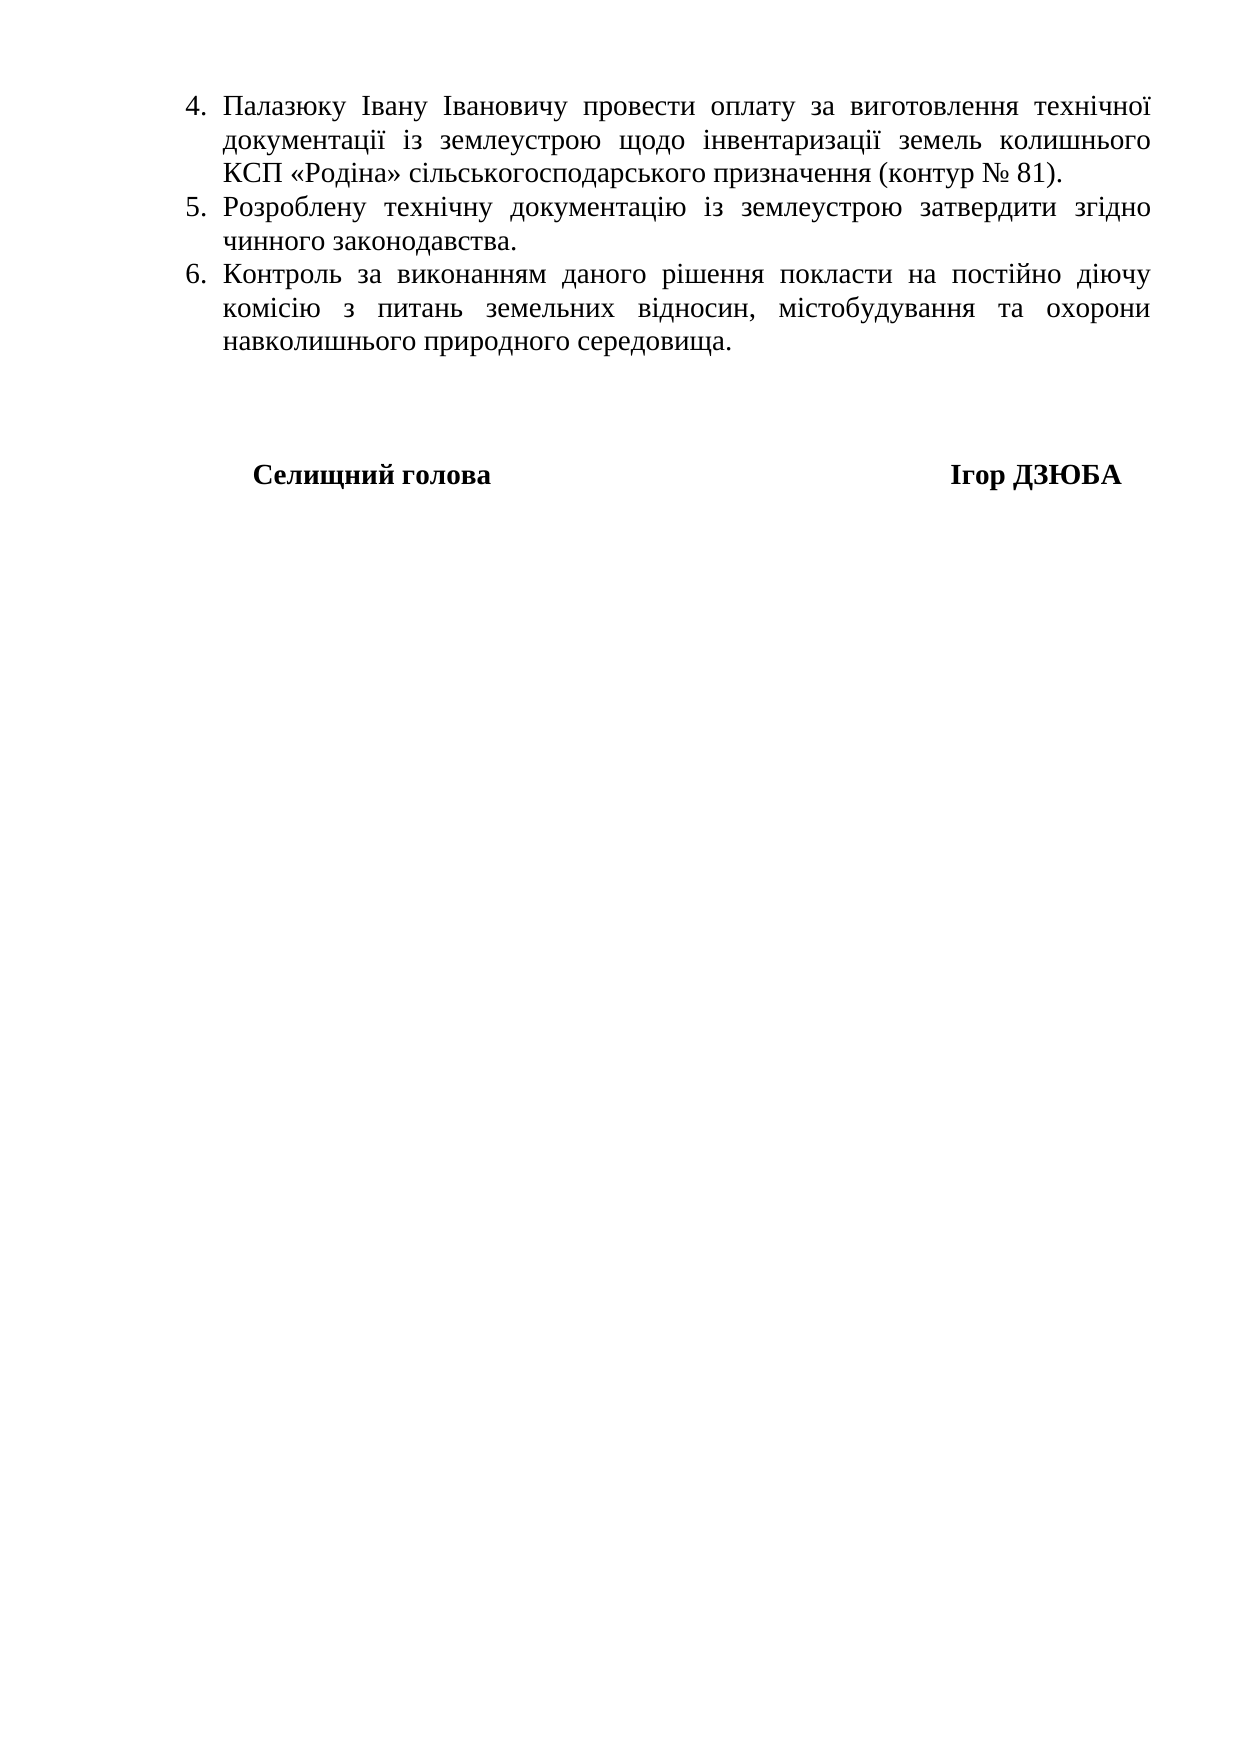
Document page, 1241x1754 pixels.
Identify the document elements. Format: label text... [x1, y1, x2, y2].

list Розроблену технічну документацію із землеустрою затвердити згідно чинного законодавства. [185, 189, 1152, 256]
list Палазюку Івану Івановичу провести оплату за виготовлення технічної документації із землеустрою щодо інвентаризації земель колишнього КСП «Родіна» сільськогосподарського призначення (контур № 81). [185, 88, 1152, 189]
text Селищний голова Ігор ДЗЮБА [221, 457, 1152, 491]
list Контроль за виконанням даного рішення покласти на постійно діючу комісію з питань земельних відносин, містобудування та охорони навколишнього природного середовища. [185, 256, 1152, 357]
